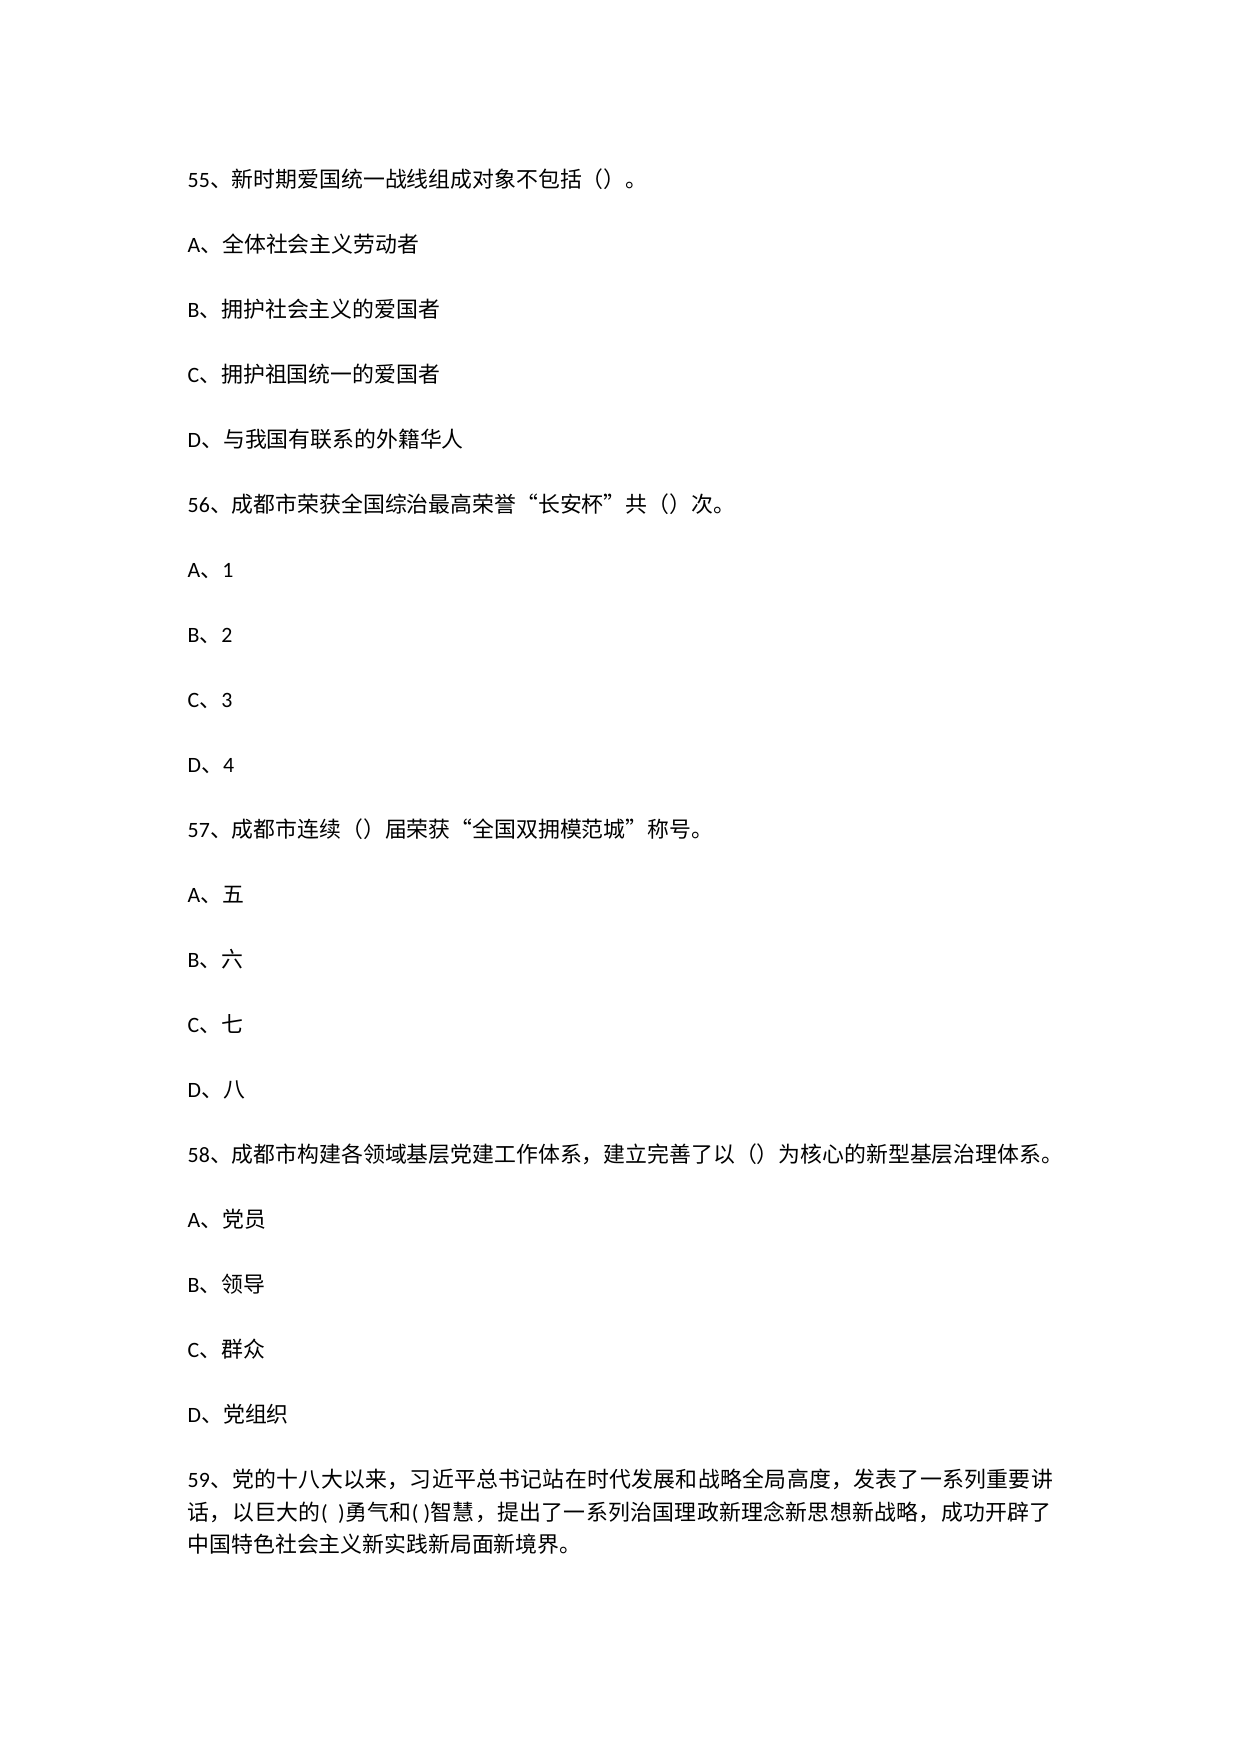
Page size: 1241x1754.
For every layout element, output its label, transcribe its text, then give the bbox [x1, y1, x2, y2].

text A、五 [187, 877, 1053, 909]
text C、拥护祖国统一的爱国者 [187, 357, 1053, 389]
text D、党组织 [187, 1397, 1053, 1429]
text D、4 [187, 747, 1053, 779]
text 55、新时期爱国统一战线组成对象不包括（）。 [187, 162, 1053, 194]
text C、群众 [187, 1332, 1053, 1364]
text D、与我国有联系的外籍华人 [187, 422, 1053, 454]
text A、全体社会主义劳动者 [187, 227, 1053, 259]
text B、2 [187, 617, 1053, 649]
text 57、成都市连续（）届荣获“全国双拥模范城”称号。 [187, 812, 1053, 844]
text B、拥护社会主义的爱国者 [187, 292, 1053, 324]
text C、七 [187, 1007, 1053, 1039]
text A、1 [187, 552, 1053, 584]
text B、六 [187, 942, 1053, 974]
text A、党员 [187, 1202, 1053, 1234]
text C、3 [187, 682, 1053, 714]
text 59、党的十八大以来，习近平总书记站在时代发展和战略全局高度，发表了一系列重要讲话，以巨大的( )勇气和( )智慧，提出了一系列治国理政新理念新思想新战略，成功开辟了中国特色社会主义新实践新局面新境界。 [187, 1462, 1053, 1559]
text 56、成都市荣获全国综治最高荣誉“长安杯”共（）次。 [187, 487, 1053, 519]
text B、领导 [187, 1267, 1053, 1299]
text D、八 [187, 1072, 1053, 1104]
text 58、成都市构建各领域基层党建工作体系，建立完善了以（）为核心的新型基层治理体系。 [187, 1137, 1053, 1169]
